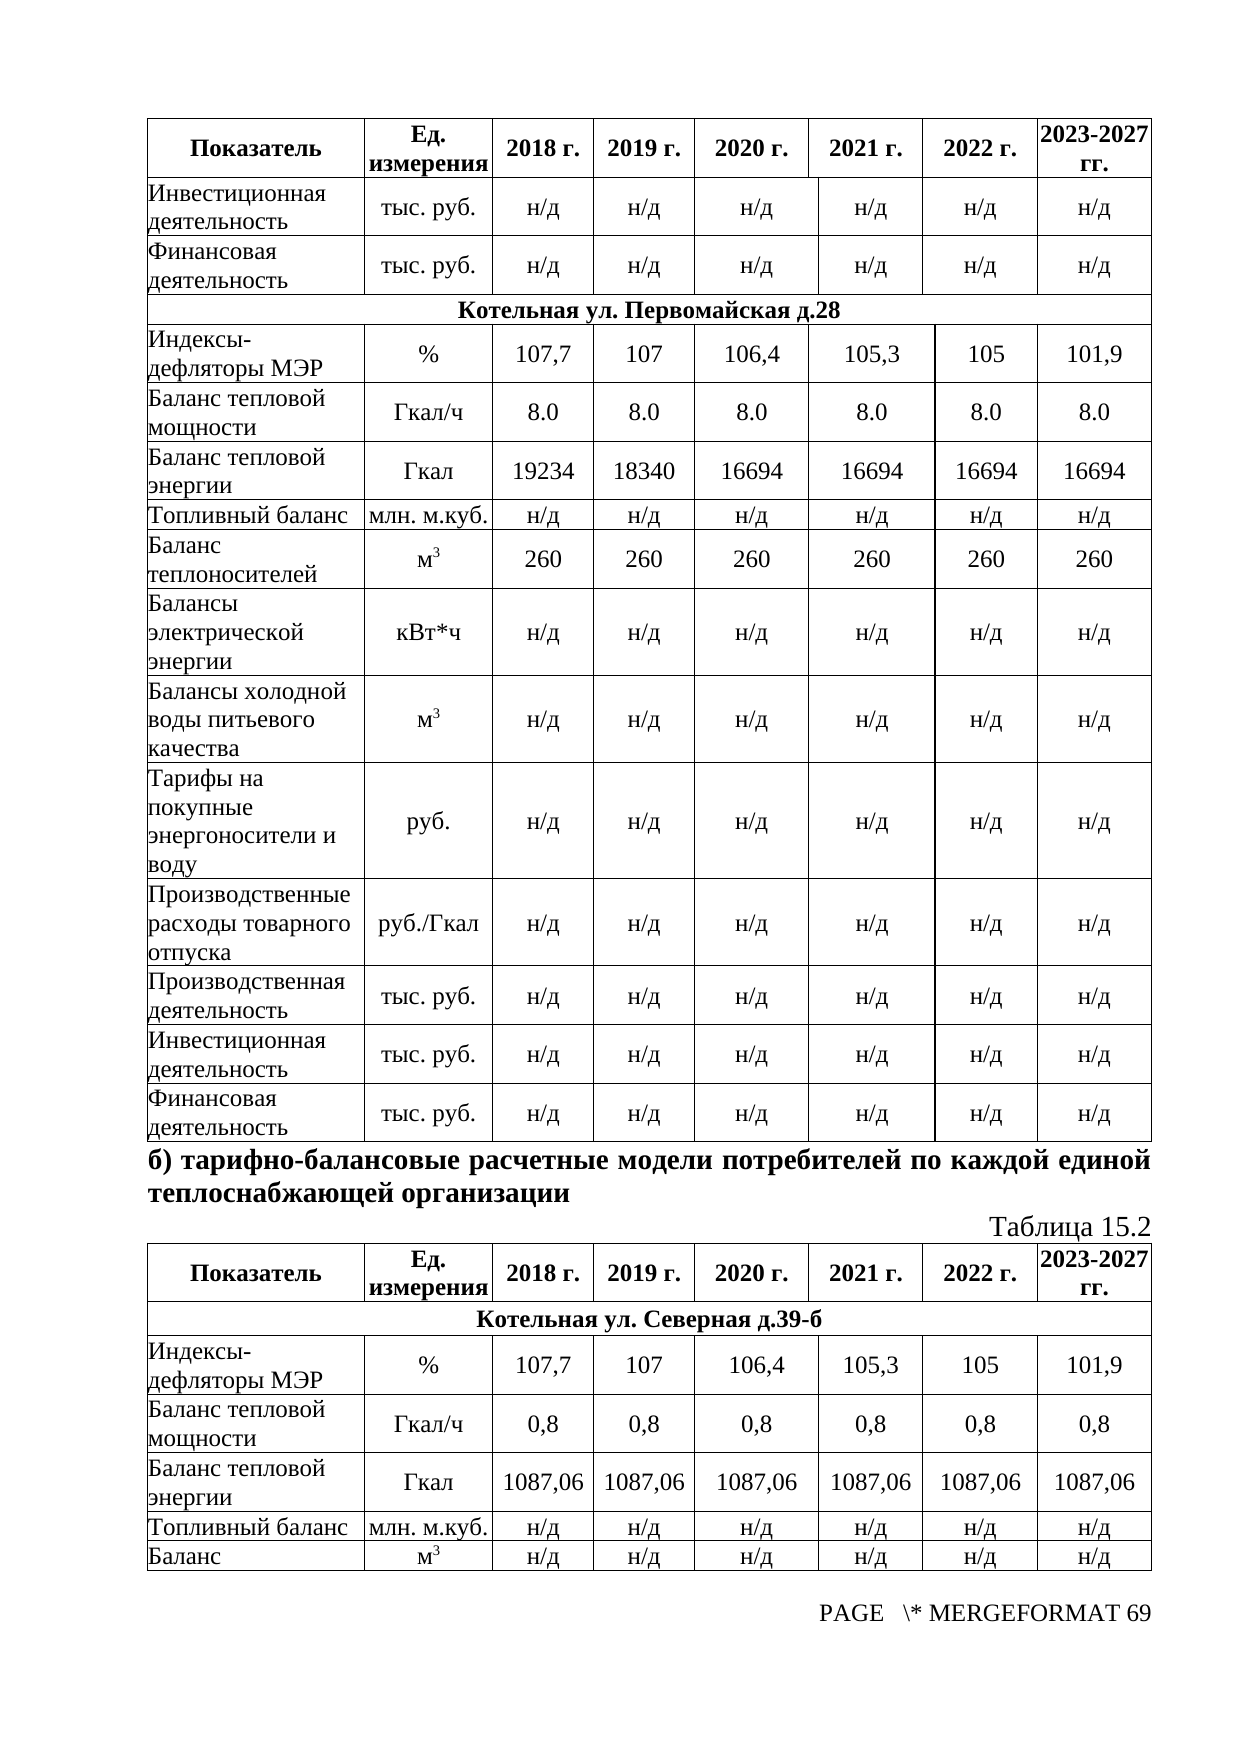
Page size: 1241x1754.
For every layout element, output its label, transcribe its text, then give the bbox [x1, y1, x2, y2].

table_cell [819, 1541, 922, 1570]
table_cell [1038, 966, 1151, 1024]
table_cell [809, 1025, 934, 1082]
text б) тарифно-балансовые расчетные модели потребителей по каждой единой теплоснабжающей организации [148, 1142, 1152, 1209]
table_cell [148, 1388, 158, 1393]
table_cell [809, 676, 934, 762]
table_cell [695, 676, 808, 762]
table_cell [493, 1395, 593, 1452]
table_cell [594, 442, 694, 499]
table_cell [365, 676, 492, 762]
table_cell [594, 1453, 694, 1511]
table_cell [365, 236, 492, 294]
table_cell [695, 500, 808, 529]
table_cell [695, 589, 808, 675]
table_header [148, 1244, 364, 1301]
table_header 2021 г. [809, 119, 922, 177]
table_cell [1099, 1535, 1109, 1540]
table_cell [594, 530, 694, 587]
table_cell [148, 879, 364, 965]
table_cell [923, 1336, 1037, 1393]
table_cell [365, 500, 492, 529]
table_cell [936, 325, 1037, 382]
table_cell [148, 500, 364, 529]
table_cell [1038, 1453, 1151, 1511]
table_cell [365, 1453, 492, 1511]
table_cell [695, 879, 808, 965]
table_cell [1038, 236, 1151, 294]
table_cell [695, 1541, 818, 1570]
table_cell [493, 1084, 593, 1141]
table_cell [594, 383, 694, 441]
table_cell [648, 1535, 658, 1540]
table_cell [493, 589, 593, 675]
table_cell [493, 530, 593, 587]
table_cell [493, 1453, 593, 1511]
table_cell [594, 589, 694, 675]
table_header 2023-2027 гг. [1038, 119, 1151, 177]
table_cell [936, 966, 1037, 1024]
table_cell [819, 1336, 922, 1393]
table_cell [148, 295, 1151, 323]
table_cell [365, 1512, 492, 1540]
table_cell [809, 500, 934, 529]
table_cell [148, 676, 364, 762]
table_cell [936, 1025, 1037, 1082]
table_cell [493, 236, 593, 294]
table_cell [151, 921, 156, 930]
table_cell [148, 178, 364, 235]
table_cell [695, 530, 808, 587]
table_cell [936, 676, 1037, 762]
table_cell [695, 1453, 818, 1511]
table_header 2020 г. [695, 119, 808, 177]
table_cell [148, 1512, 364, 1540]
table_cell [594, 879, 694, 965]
table_header Ед. измерения [365, 119, 492, 177]
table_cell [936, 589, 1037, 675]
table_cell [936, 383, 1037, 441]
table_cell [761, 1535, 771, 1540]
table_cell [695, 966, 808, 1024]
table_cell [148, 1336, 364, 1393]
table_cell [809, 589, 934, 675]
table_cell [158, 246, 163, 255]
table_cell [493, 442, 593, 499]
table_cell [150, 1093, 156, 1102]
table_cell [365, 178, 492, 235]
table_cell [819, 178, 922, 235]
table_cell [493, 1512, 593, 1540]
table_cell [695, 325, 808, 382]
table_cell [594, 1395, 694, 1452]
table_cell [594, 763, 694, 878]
table_header Показатель [148, 119, 364, 177]
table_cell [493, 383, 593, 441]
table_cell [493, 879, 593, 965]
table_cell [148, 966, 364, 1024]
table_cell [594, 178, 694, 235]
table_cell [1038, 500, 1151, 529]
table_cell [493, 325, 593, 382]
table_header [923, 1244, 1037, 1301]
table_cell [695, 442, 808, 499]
table_header 2018 г. [493, 119, 593, 177]
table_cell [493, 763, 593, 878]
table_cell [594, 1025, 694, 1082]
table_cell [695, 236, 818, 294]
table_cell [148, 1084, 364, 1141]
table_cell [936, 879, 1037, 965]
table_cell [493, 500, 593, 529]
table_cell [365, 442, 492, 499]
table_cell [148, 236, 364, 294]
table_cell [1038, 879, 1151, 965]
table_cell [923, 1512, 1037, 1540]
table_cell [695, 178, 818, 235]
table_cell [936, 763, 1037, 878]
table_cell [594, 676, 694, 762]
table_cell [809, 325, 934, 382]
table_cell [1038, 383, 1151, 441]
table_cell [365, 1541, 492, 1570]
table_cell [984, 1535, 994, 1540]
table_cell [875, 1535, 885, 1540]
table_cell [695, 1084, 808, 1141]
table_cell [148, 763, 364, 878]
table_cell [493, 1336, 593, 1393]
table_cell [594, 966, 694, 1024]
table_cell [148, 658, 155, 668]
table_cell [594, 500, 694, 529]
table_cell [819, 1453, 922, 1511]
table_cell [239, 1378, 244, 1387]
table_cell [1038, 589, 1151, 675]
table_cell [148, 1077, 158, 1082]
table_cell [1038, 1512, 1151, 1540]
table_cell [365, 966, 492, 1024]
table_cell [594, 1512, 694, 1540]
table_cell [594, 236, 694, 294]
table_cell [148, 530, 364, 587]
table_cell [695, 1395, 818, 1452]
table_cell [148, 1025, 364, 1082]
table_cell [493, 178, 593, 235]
table_header 2019 г. [594, 119, 694, 177]
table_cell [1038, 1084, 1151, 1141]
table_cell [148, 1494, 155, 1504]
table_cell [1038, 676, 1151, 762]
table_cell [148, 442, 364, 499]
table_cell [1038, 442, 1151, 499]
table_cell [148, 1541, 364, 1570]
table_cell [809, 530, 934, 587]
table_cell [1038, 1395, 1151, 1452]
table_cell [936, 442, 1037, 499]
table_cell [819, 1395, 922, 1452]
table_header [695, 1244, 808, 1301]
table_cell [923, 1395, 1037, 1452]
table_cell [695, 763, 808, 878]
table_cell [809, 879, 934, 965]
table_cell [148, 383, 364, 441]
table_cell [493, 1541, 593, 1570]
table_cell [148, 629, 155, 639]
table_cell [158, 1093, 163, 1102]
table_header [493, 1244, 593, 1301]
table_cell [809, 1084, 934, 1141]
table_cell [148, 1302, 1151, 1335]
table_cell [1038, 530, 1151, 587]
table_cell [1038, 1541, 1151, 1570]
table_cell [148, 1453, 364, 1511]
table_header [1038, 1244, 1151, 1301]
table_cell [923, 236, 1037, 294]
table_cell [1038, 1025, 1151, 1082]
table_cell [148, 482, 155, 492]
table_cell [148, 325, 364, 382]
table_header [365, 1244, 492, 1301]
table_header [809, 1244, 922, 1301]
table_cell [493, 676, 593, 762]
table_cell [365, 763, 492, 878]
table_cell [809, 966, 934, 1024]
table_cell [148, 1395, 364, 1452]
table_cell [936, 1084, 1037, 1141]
text Таблица 15.2 [148, 1209, 1152, 1243]
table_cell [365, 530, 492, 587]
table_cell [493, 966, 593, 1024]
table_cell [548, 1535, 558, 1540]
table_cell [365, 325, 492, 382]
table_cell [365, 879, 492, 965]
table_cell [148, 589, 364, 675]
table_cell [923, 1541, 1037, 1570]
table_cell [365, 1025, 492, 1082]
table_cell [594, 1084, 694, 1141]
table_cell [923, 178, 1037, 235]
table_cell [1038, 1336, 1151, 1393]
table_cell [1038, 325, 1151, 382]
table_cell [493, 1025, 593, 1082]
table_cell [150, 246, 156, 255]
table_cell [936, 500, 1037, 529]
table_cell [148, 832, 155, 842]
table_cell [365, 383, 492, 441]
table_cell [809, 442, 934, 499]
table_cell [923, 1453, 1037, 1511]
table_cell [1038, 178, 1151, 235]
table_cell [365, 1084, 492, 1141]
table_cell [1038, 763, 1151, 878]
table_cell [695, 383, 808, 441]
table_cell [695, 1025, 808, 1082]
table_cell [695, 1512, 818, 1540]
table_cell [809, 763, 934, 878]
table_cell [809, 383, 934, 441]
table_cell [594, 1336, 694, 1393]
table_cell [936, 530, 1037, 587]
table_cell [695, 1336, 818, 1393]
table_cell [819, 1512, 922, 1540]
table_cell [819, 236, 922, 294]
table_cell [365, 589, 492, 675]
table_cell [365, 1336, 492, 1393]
table_header 2022 г. [923, 119, 1037, 177]
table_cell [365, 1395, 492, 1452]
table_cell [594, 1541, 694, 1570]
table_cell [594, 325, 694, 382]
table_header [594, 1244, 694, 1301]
